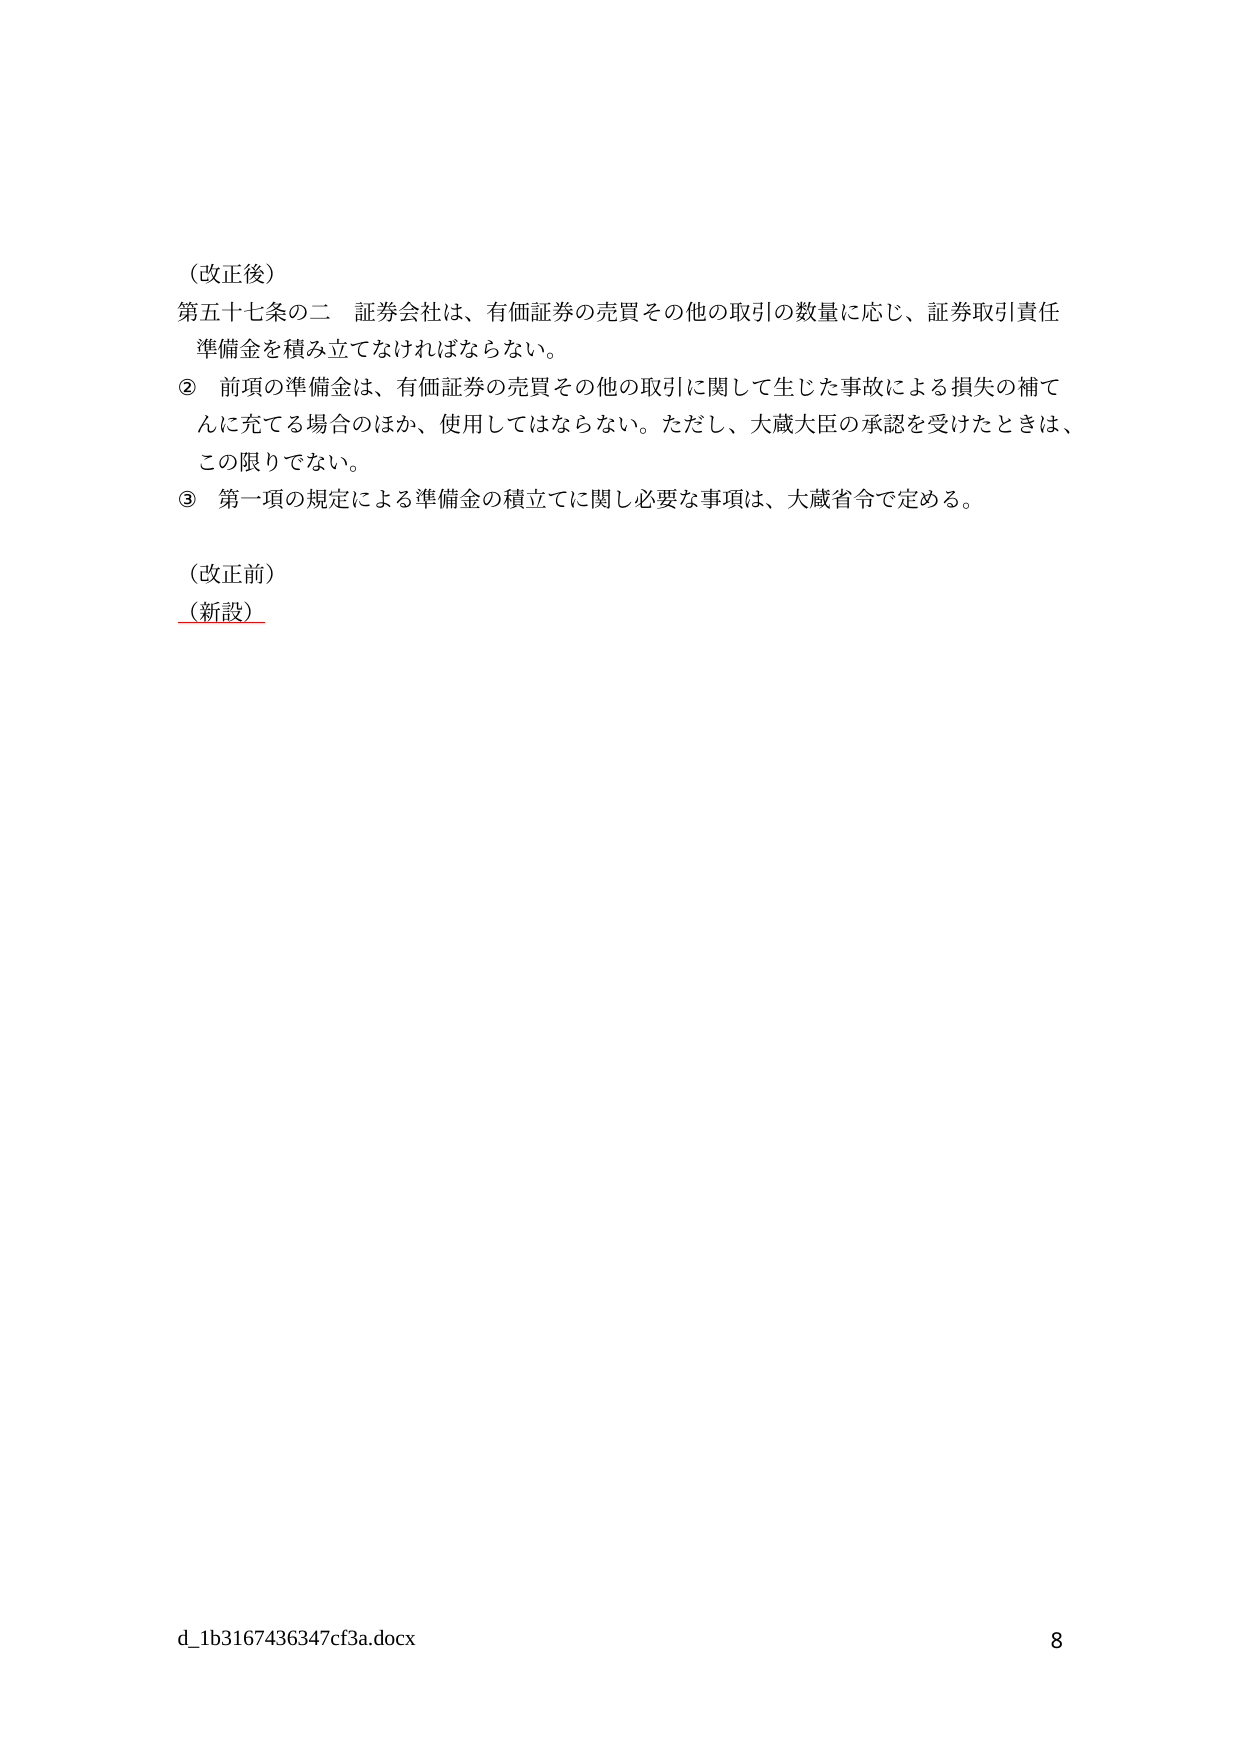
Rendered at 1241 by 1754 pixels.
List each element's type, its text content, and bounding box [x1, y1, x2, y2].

text （改正後） [177, 254, 1063, 292]
text ③ 第一項の規定による準備金の積立てに関し必要な事項は、大蔵省令で定める。 [177, 479, 1063, 517]
text （改正前） [177, 554, 1063, 592]
text 第五十七条の二 証券会社は、有価証券の売買その他の取引の数量に応じ、証券取引責任準備金を積み立てなければならない。 [177, 292, 1063, 367]
text ② 前項の準備金は、有価証券の売買その他の取引に関して生じた事故による損失の補てんに充てる場合のほか、使用してはならない。ただし、大蔵大臣の承認を受けたときは、この限りでない。 [177, 367, 1063, 479]
text （新設） [177, 592, 1063, 629]
